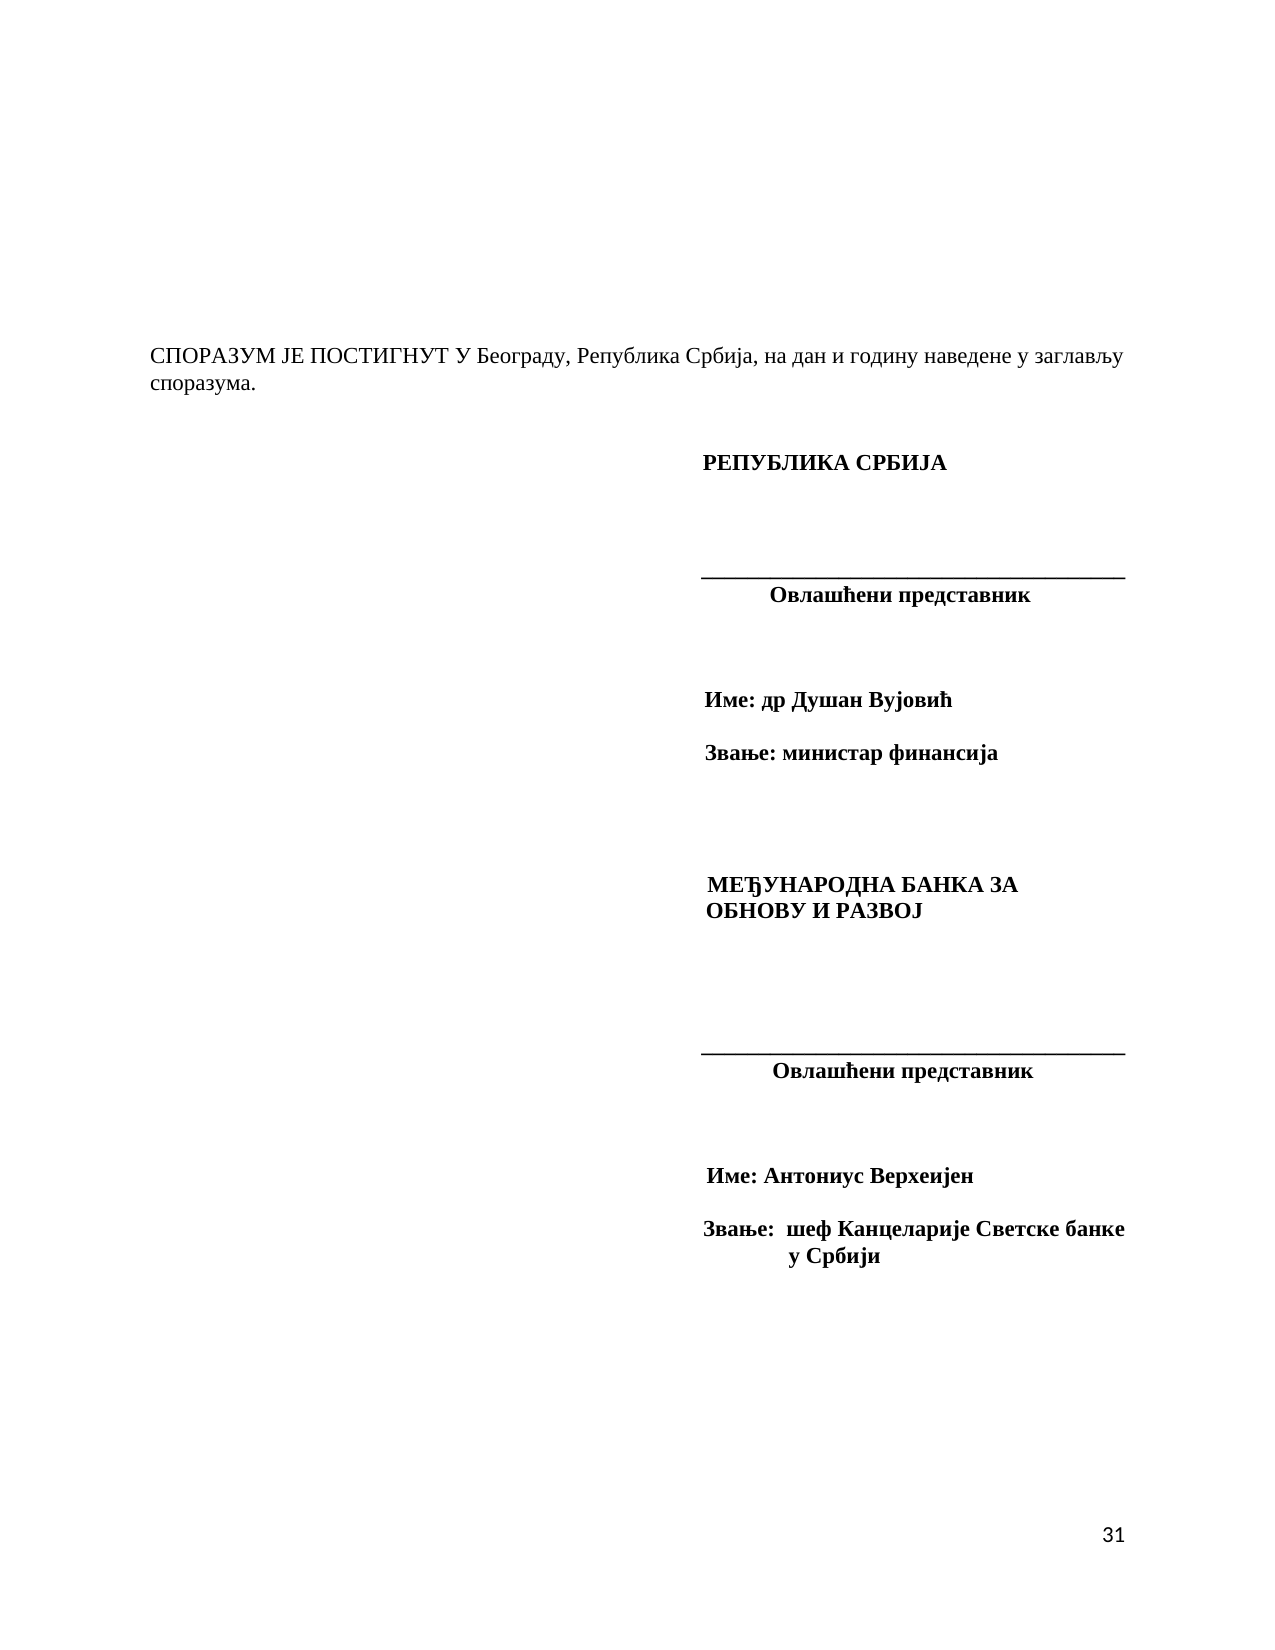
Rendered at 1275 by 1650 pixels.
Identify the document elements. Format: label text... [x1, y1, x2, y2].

text Овлашћени представник [150, 581, 1125, 607]
text Име: др Душан Вујовић [150, 687, 1125, 713]
text Звање: шеф Канцеларије Светске банке [150, 1215, 1125, 1242]
text Овлашћени представник [150, 1057, 1125, 1083]
text ОБНОВУ И РАЗВОЈ [150, 897, 1125, 924]
text _____________________________________ [150, 555, 1125, 581]
text _____________________________________ [150, 1031, 1125, 1057]
text у Србији [150, 1242, 1125, 1268]
text МЕЂУНАРОДНА БАНКА ЗА [150, 871, 1125, 897]
text СПОРАЗУМ ЈЕ ПОСТИГНУТ У Београду, Република Србија, на дан и годину наведене у заглављу споразума. [150, 342, 1125, 395]
text Име: Антониус Верхеијен [150, 1163, 1125, 1189]
text Звање: министар финансија [150, 739, 1125, 766]
text РЕПУБЛИКА СРБИЈА [150, 449, 1125, 476]
